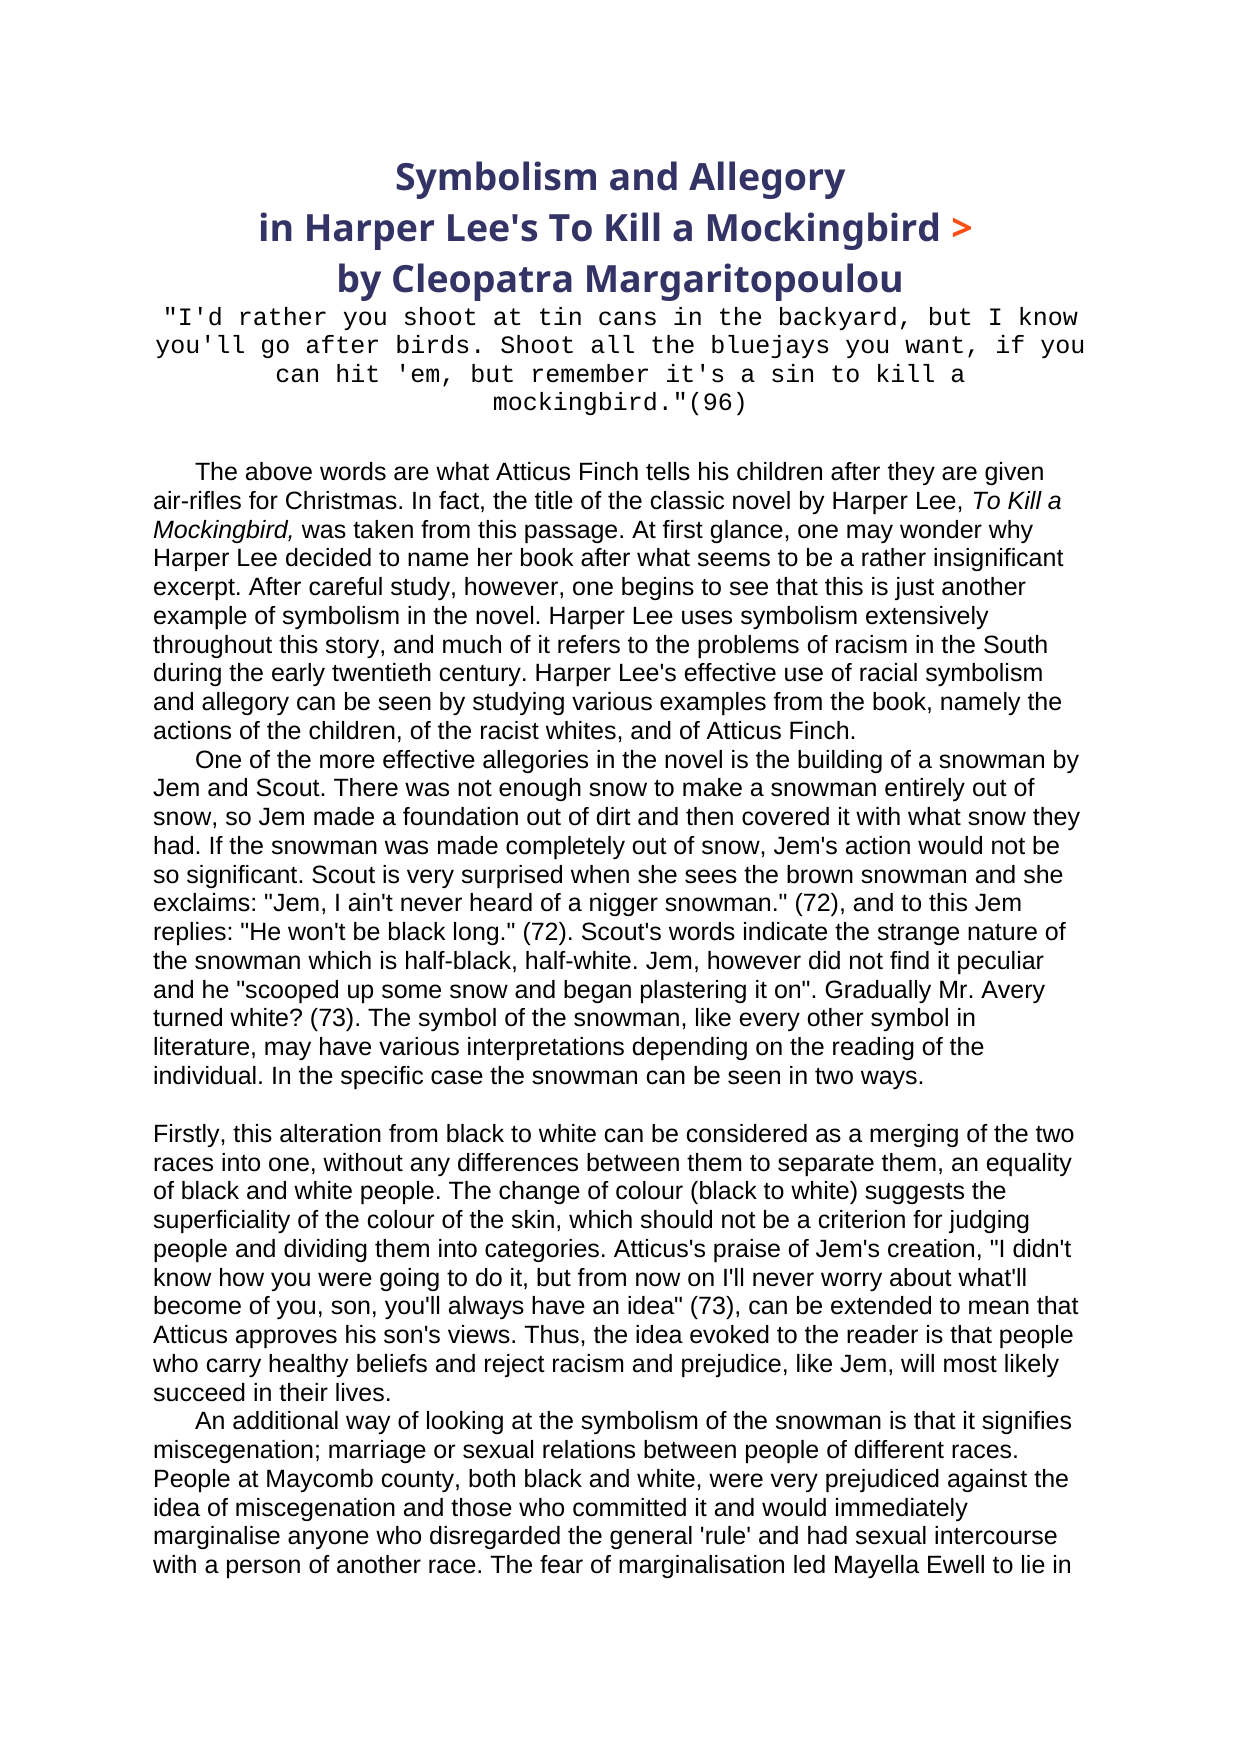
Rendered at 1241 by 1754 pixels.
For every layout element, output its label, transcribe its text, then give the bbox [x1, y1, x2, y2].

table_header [151, 303, 1089, 1580]
text Symbolism and Allegory in Harper Lee's To Kill a Mockingbird > by Cleopatra Margaritopoulou [150, 150, 1090, 303]
